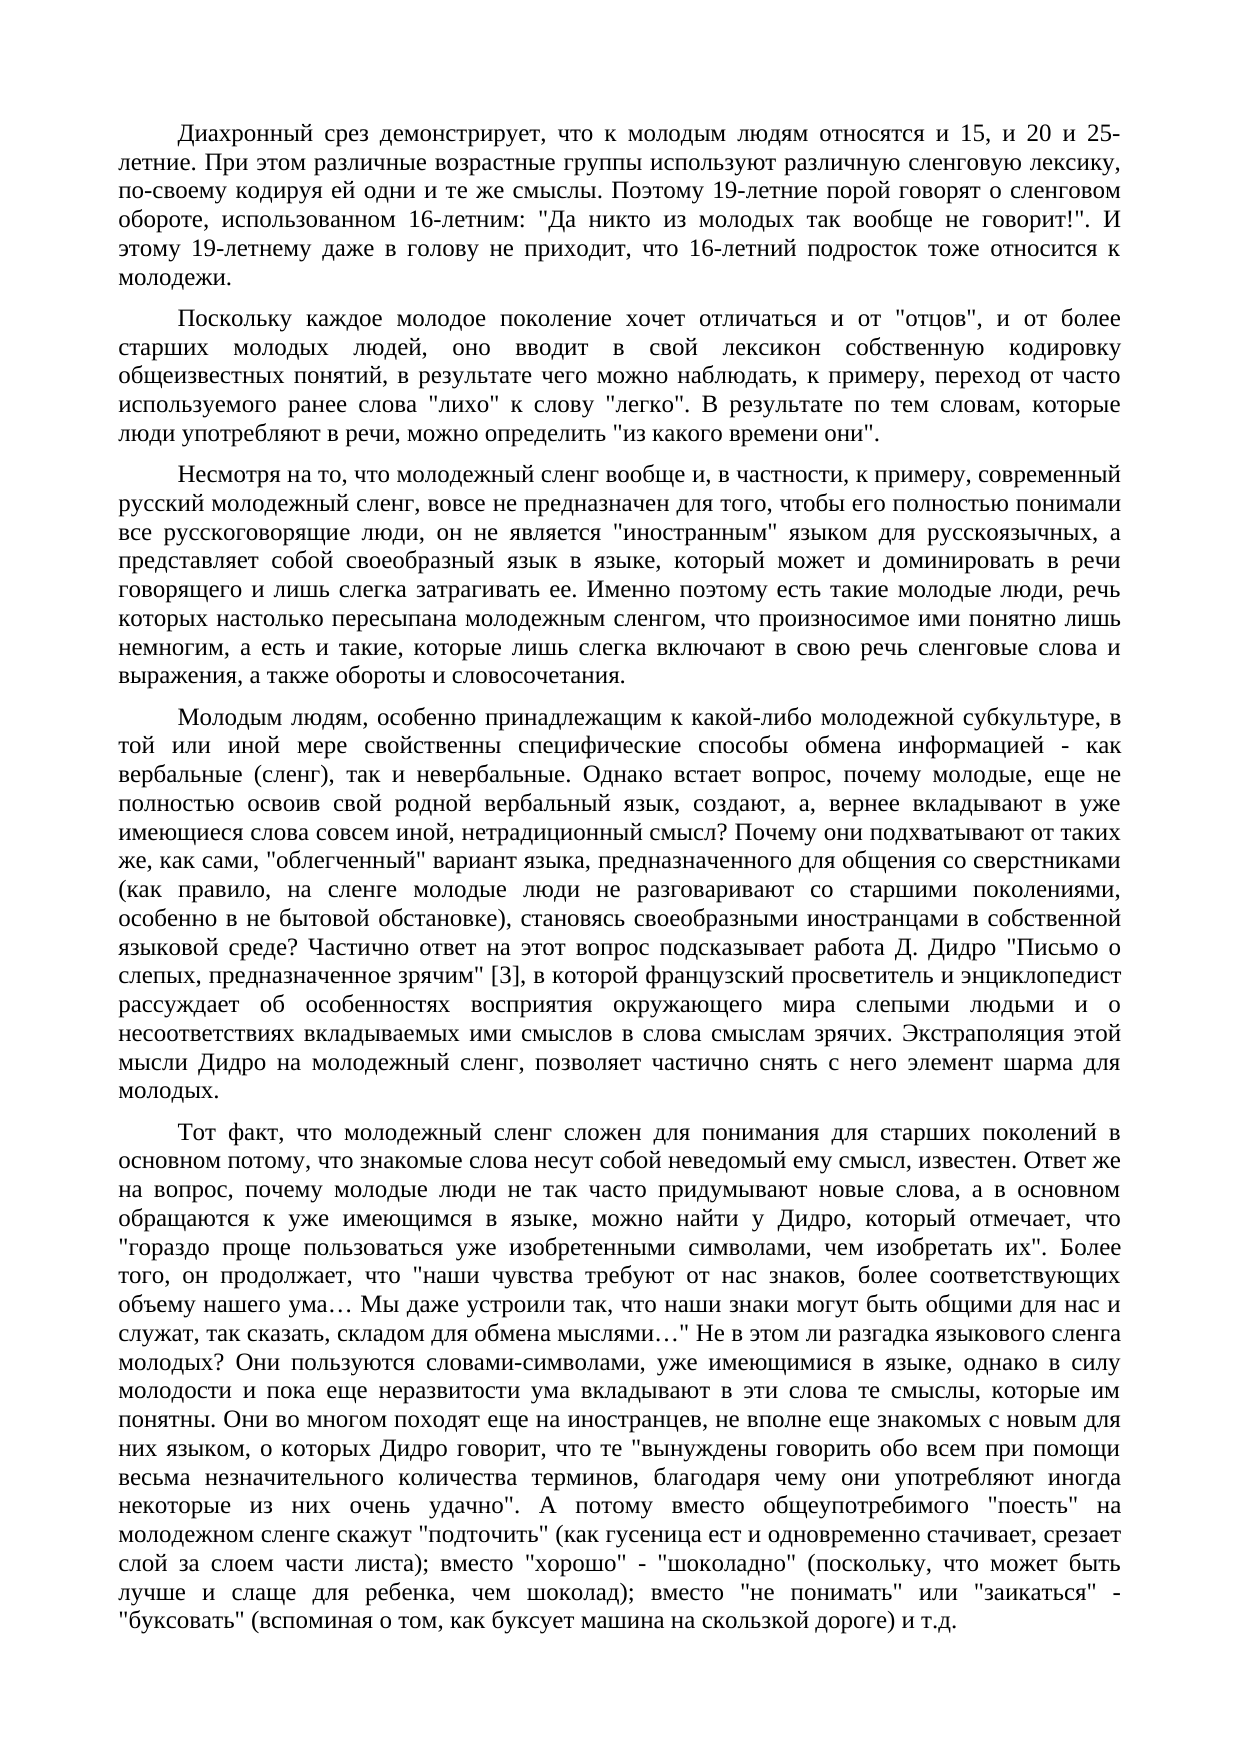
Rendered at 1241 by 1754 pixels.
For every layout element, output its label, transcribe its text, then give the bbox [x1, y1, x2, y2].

text Несмотря на то, что молодежный сленг вообще и, в частности, к примеру, современный русский молодежный сленг, вовсе не предназначен для того, чтобы его полностью понимали все русскоговорящие люди, он не является "иностранным" языком для русскоязычных, а представляет собой своеобразный язык в языке, который может и доминировать в речи говорящего и лишь слегка затрагивать ее. Именно поэтому есть такие молодые люди, речь которых настолько пересыпана молодежным сленгом, что произносимое ими понятно лишь немногим, а есть и такие, которые лишь слегка включают в свою речь сленговые слова и выражения, а также обороты и словосочетания. [118, 459, 1122, 689]
text Молодым людям, особенно принадлежащим к какой-либо молодежной субкультуре, в той или иной мере свойственны специфические способы обмена информацией - как вербальные (сленг), так и невербальные. Однако встает вопрос, почему молодые, еще не полностью освоив свой родной вербальный язык, создают, а, вернее вкладывают в уже имеющиеся слова совсем иной, нетрадиционный смысл? Почему они подхватывают от таких же, как сами, "облегченный" вариант языка, предназначенного для общения со сверстниками (как правило, на сленге молодые люди не разговаривают со старшими поколениями, особенно в не бытовой обстановке), становясь своеобразными иностранцами в собственной языковой среде? Частично ответ на этот вопрос подсказывает работа Д. Дидро "Письмо о слепых, предназначенное зрячим" [3], в которой французский просветитель и энциклопедист рассуждает об особенностях восприятия окружающего мира слепыми людьми и о несоответствиях вкладываемых ими смыслов в слова смыслам зрячих. Экстраполяция этой мысли Дидро на молодежный сленг, позволяет частично снять с него элемент шарма для молодых. [118, 702, 1122, 1104]
text Поскольку каждое молодое поколение хочет отличаться и от "отцов", и от более старших молодых людей, оно вводит в свой лексикон собственную кодировку общеизвестных понятий, в результате чего можно наблюдать, к примеру, переход от часто используемого ранее слова "лихо" к слову "легко". В результате по тем словам, которые люди употребляют в речи, можно определить "из какого времени они". [118, 303, 1122, 447]
text Диахронный срез демонстрирует, что к молодым людям относятся и 15, и 20 и 25-летние. При этом различные возрастные группы используют различную сленговую лексику, по-своему кодируя ей одни и те же смыслы. Поэтому 19-летние порой говорят о сленговом обороте, использованном 16-летним: "Да никто из молодых так вообще не говорит!". И этому 19-летнему даже в голову не приходит, что 16-летний подросток тоже относится к молодежи. [118, 118, 1122, 291]
text Тот факт, что молодежный сленг сложен для понимания для старших поколений в основном потому, что знакомые слова несут собой неведомый ему смысл, известен. Ответ же на вопрос, почему молодые люди не так часто придумывают новые слова, а в основном обращаются к уже имеющимся в языке, можно найти у Дидро, который отмечает, что "гораздо проще пользоваться уже изобретенными символами, чем изобретать их". Более того, он продолжает, что "наши чувства требуют от нас знаков, более соответствующих объему нашего ума… Мы даже устроили так, что наши знаки могут быть общими для нас и служат, так сказать, складом для обмена мыслями…" Не в этом ли разгадка языкового сленга молодых? Они пользуются словами-символами, уже имеющимися в языке, однако в силу молодости и пока еще неразвитости ума вкладывают в эти слова те смыслы, которые им понятны. Они во многом походят еще на иностранцев, не вполне еще знакомых с новым для них языком, о которых Дидро говорит, что те "вынуждены говорить обо всем при помощи весьма незначительного количества терминов, благодаря чему они употребляют иногда некоторые из них очень удачно". А потому вместо общеупотребимого "поесть" на молодежном сленге скажут "подточить" (как гусеница ест и одновременно стачивает, срезает слой за слоем части листа); вместо "хорошо" - "шоколадно" (поскольку, что может быть лучше и слаще для ребенка, чем шоколад); вместо "не понимать" или "заикаться" - "буксовать" (вспоминая о том, как буксует машина на скользкой дороге) и т.д. [118, 1117, 1122, 1634]
